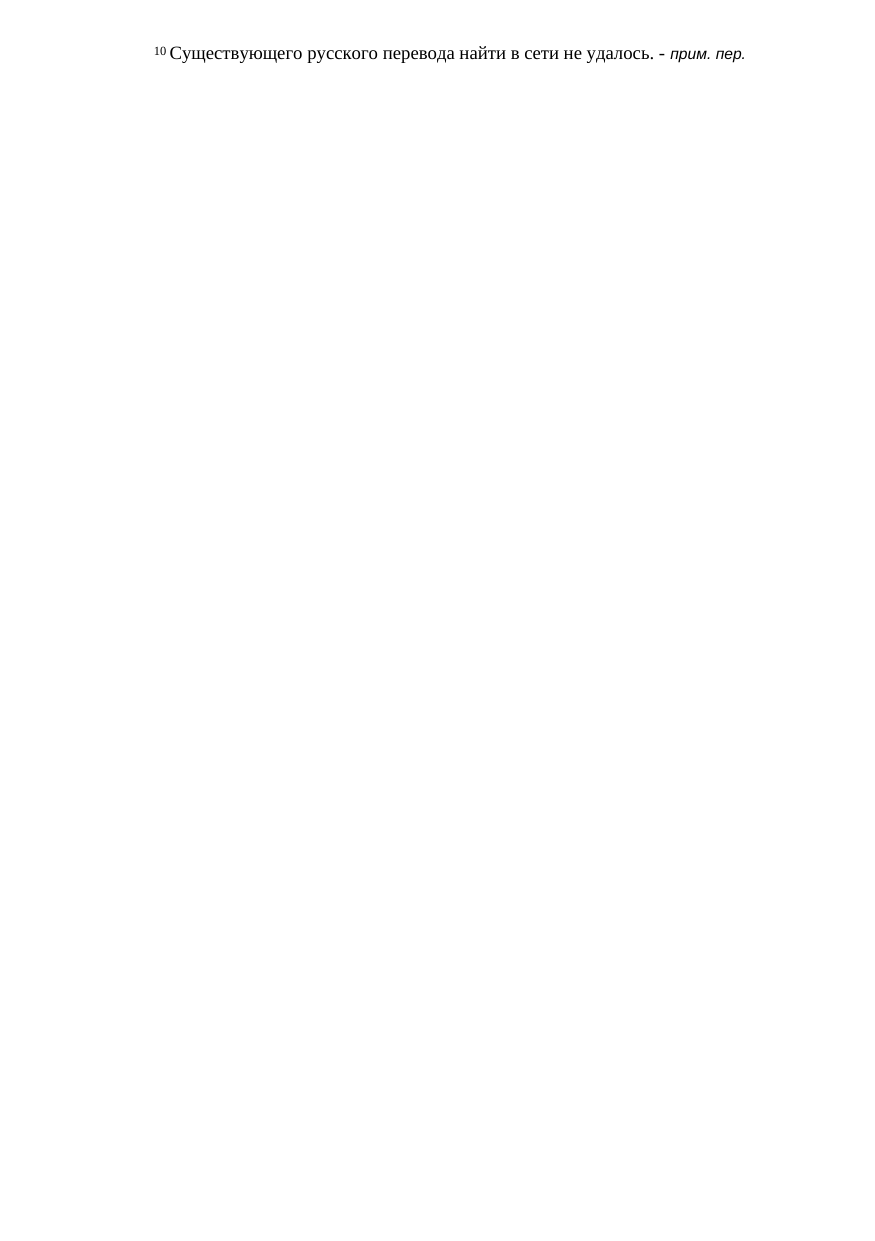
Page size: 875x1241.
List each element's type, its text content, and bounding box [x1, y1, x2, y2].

text 10 Существующего русского перевода найти в сети не удалось. - прим. пер. [154, 42, 799, 63]
